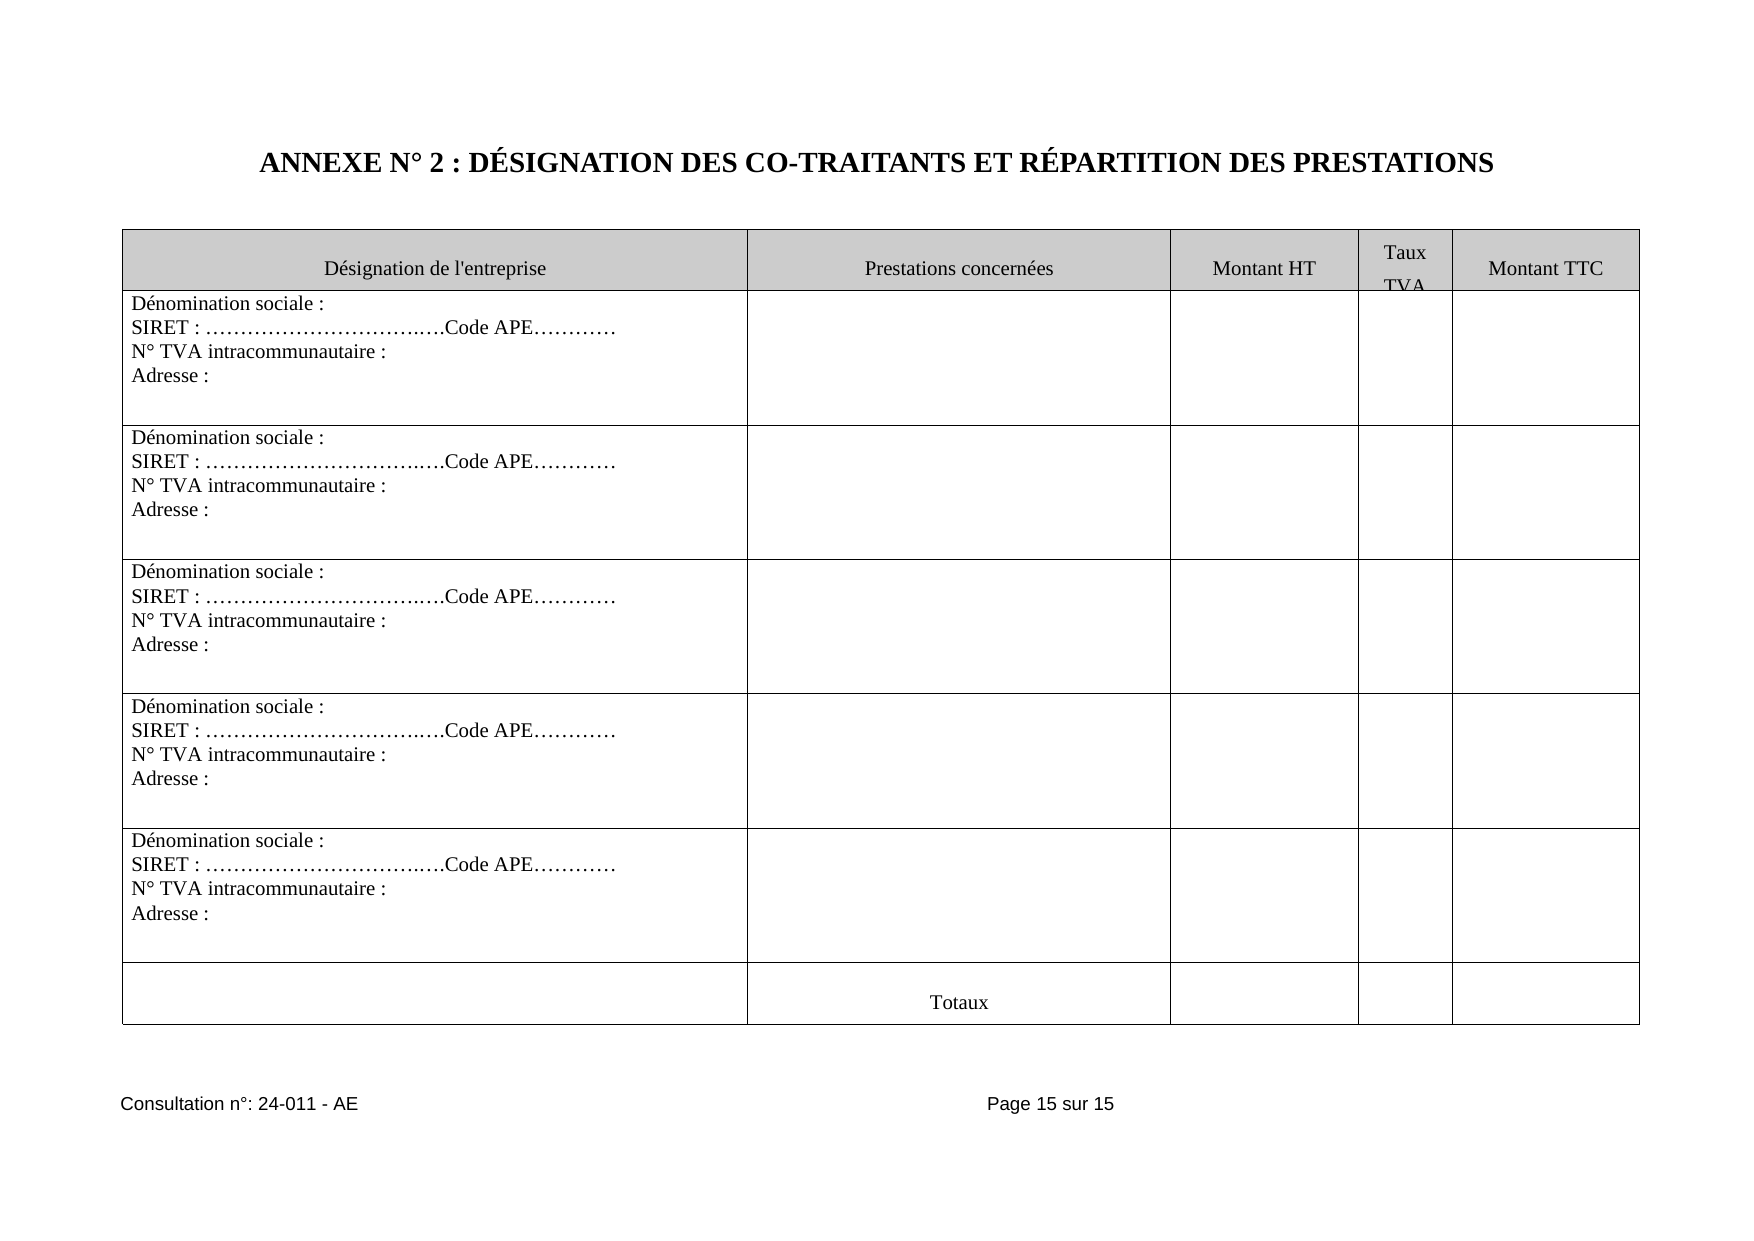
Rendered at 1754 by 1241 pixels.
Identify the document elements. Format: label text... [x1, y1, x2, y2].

table_cell Dénomination sociale : SIRET : ………………………….….Code APE………… N° TVA intracommunautaire : Adresse : [123, 426, 747, 559]
table_cell [748, 694, 1170, 828]
table_cell [1359, 560, 1452, 693]
table_cell [1359, 291, 1452, 424]
table_cell [1171, 291, 1358, 424]
table_cell [1453, 694, 1639, 828]
table_cell Dénomination sociale : SIRET : ………………………….….Code APE………… N° TVA intracommunautaire : Adresse : [123, 560, 747, 693]
table_header Montant TTC [1453, 230, 1639, 290]
table_header Prestations concernées [748, 230, 1170, 290]
table_header Désignation de l'entreprise [123, 230, 747, 290]
table_cell [1171, 560, 1358, 693]
table_cell [1453, 560, 1639, 693]
table_cell [1359, 694, 1452, 828]
table_cell [1171, 963, 1358, 1023]
table_cell [1453, 829, 1639, 962]
table_cell [1171, 426, 1358, 559]
table_cell [1359, 963, 1452, 1023]
table_cell [1171, 829, 1358, 962]
table_cell Totaux [748, 963, 1170, 1023]
table_cell [748, 426, 1170, 559]
table_cell [123, 963, 747, 1023]
table_cell [748, 291, 1170, 424]
subtitle ANNEXE N° 2 : DÉSIGNATION DES CO-TRAITANTS ET RÉPARTITION DES PRESTATIONS [120, 145, 1634, 179]
table_cell Dénomination sociale : SIRET : ………………………….….Code APE………… N° TVA intracommunautaire : Adresse : [123, 291, 747, 424]
table_cell [1453, 426, 1639, 559]
table_cell Dénomination sociale : SIRET : ………………………….….Code APE………… N° TVA intracommunautaire : Adresse : [123, 829, 747, 962]
table_cell [748, 560, 1170, 693]
table_header Montant HT [1171, 230, 1358, 290]
table_cell [1359, 426, 1452, 559]
table_cell [1453, 291, 1639, 424]
table_cell [1453, 963, 1639, 1023]
table_cell [1171, 694, 1358, 828]
table_cell [748, 829, 1170, 962]
table_cell Dénomination sociale : SIRET : ………………………….….Code APE………… N° TVA intracommunautaire : Adresse : [123, 694, 747, 828]
table_cell [1359, 829, 1452, 962]
table_header Taux TVA [1359, 230, 1452, 290]
